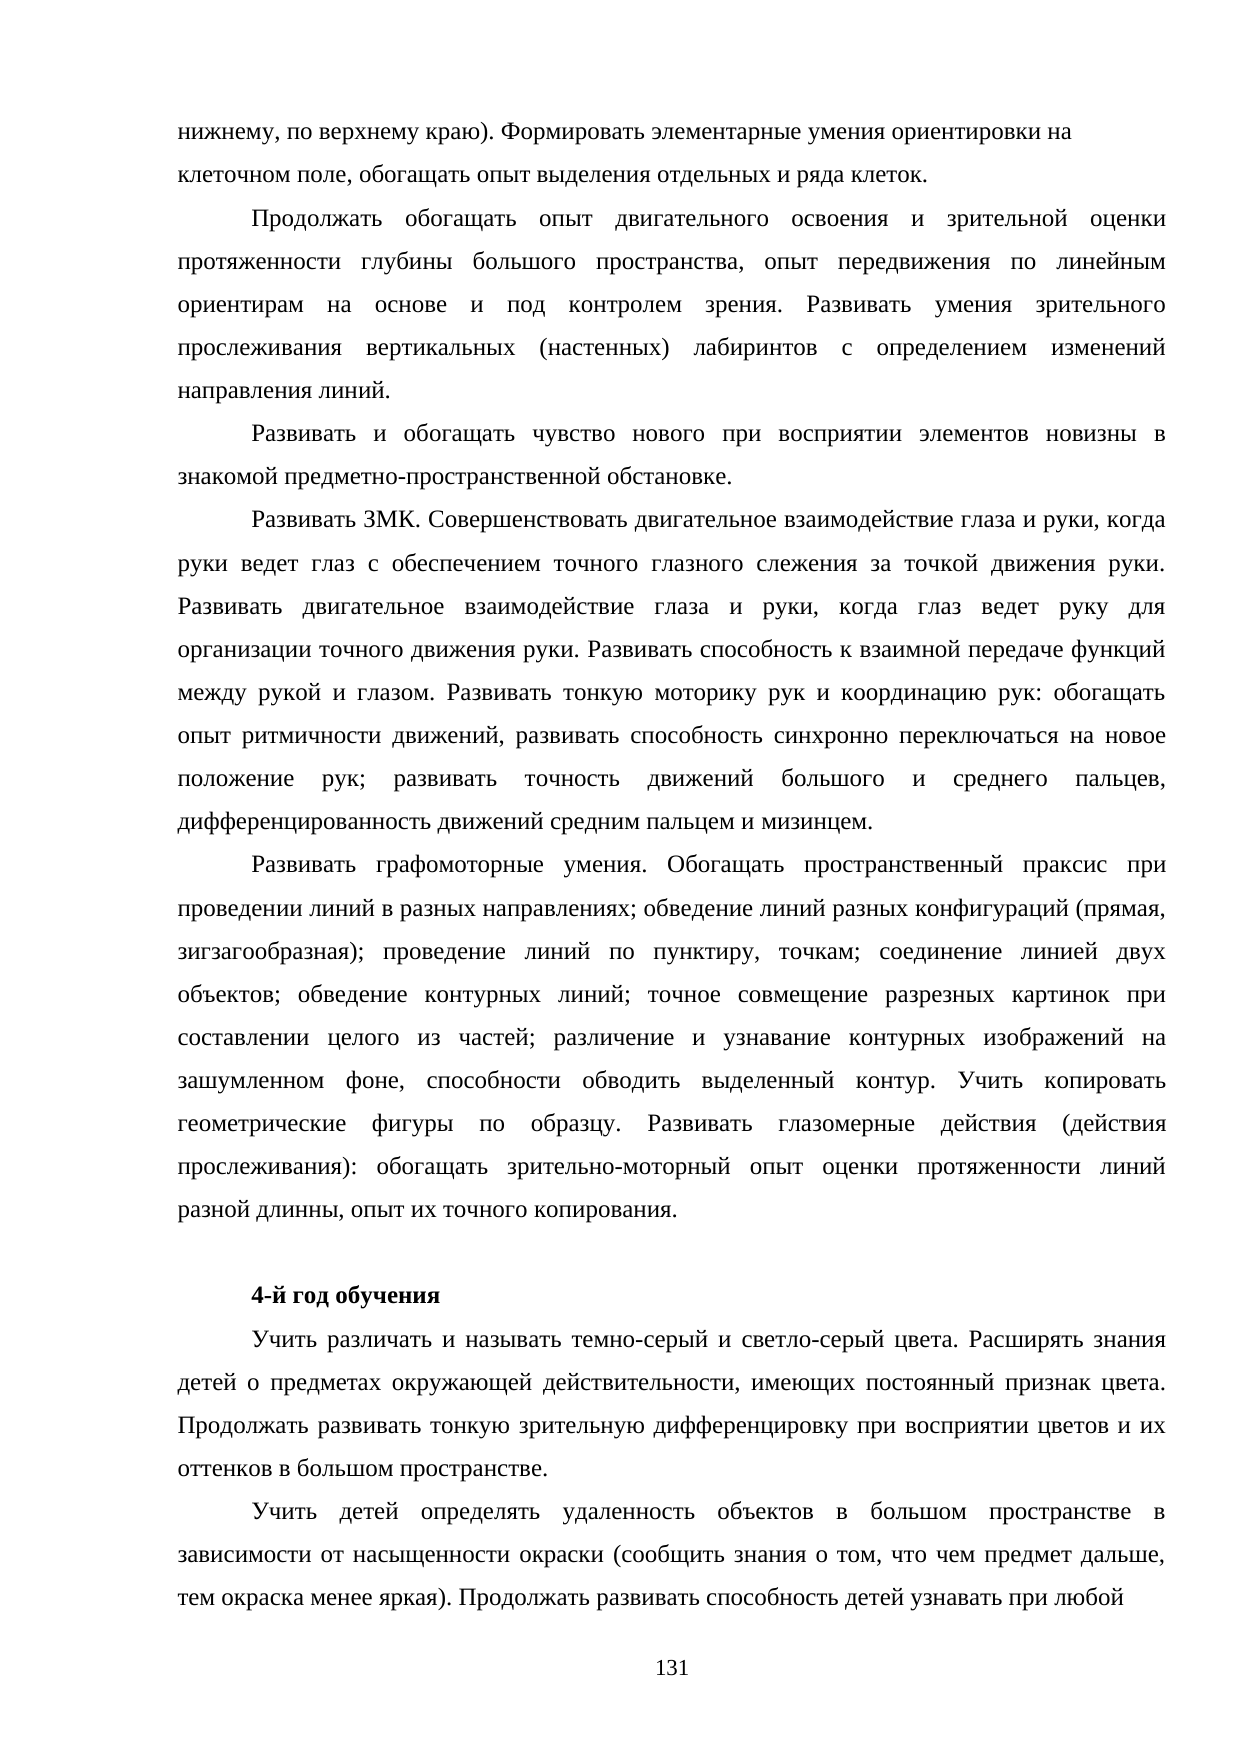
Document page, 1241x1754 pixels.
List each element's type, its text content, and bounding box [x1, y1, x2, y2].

text Продолжать обогащать опыт двигательного освоения и зрительной оценки протяженности глубины большого пространства, опыт передвижения по линейным ориентирам на основе и под контролем зрения. Развивать умения зрительного прослеживания вертикальных (настенных) лабиринтов с определением изменений направления линий. [177, 203, 1167, 404]
text Развивать ЗМК. Совершенствовать двигательное взаимодействие глаза и руки, когда руки ведет глаз с обеспечением точного глазного слежения за точкой движения руки. Развивать двигательное взаимодействие глаза и руки, когда глаз ведет руку для организации точного движения руки. Развивать способность к взаимной передаче функций между рукой и глазом. Развивать тонкую моторику рук и координацию рук: обогащать опыт ритмичности движений, развивать способность синхронно переключаться на новое положение рук; развивать точность движений большого и среднего пальцев, дифференцированность движений средним пальцем и мизинцем. [177, 504, 1167, 835]
text нижнему, по верхнему краю). Формировать элементарные умения ориентировки на клеточном поле, обогащать опыт выделения отдельных и ряда клеток. [177, 116, 1167, 188]
subtitle 4-й год обучения [251, 1281, 1190, 1309]
text Развивать графомоторные умения. Обогащать пространственный праксис при проведении линий в разных направлениях; обведение линий разных конфигураций (прямая, зигзагообразная); проведение линий по пунктиру, точкам; соединение линией двух объектов; обведение контурных линий; точное совмещение разрезных картинок при составлении целого из частей; различение и узнавание контурных изображений на зашумленном фоне, способности обводить выделенный контур. Учить копировать геометрические фигуры по образцу. Развивать глазомерные действия (действия прослеживания): обогащать зрительно-моторный опыт оценки протяженности линий разной длинны, опыт их точного копирования. [177, 849, 1167, 1223]
text Развивать и обогащать чувство нового при восприятии элементов новизны в знакомой предметно-пространственной обстановке. [177, 418, 1166, 490]
text Учить различать и называть темно-серый и светло-серый цвета. Расширять знания детей о предметах окружающей действительности, имеющих постоянный признак цвета. Продолжать развивать тонкую зрительную дифференцировку при восприятии цветов и их оттенков в большом пространстве. [177, 1324, 1167, 1482]
text Учить детей определять удаленность объектов в большом пространстве в зависимости от насыщенности окраски (сообщить знания о том, что чем предмет дальше, тем окраска менее яркая). Продолжать развивать способность детей узнавать при любой [177, 1496, 1166, 1611]
